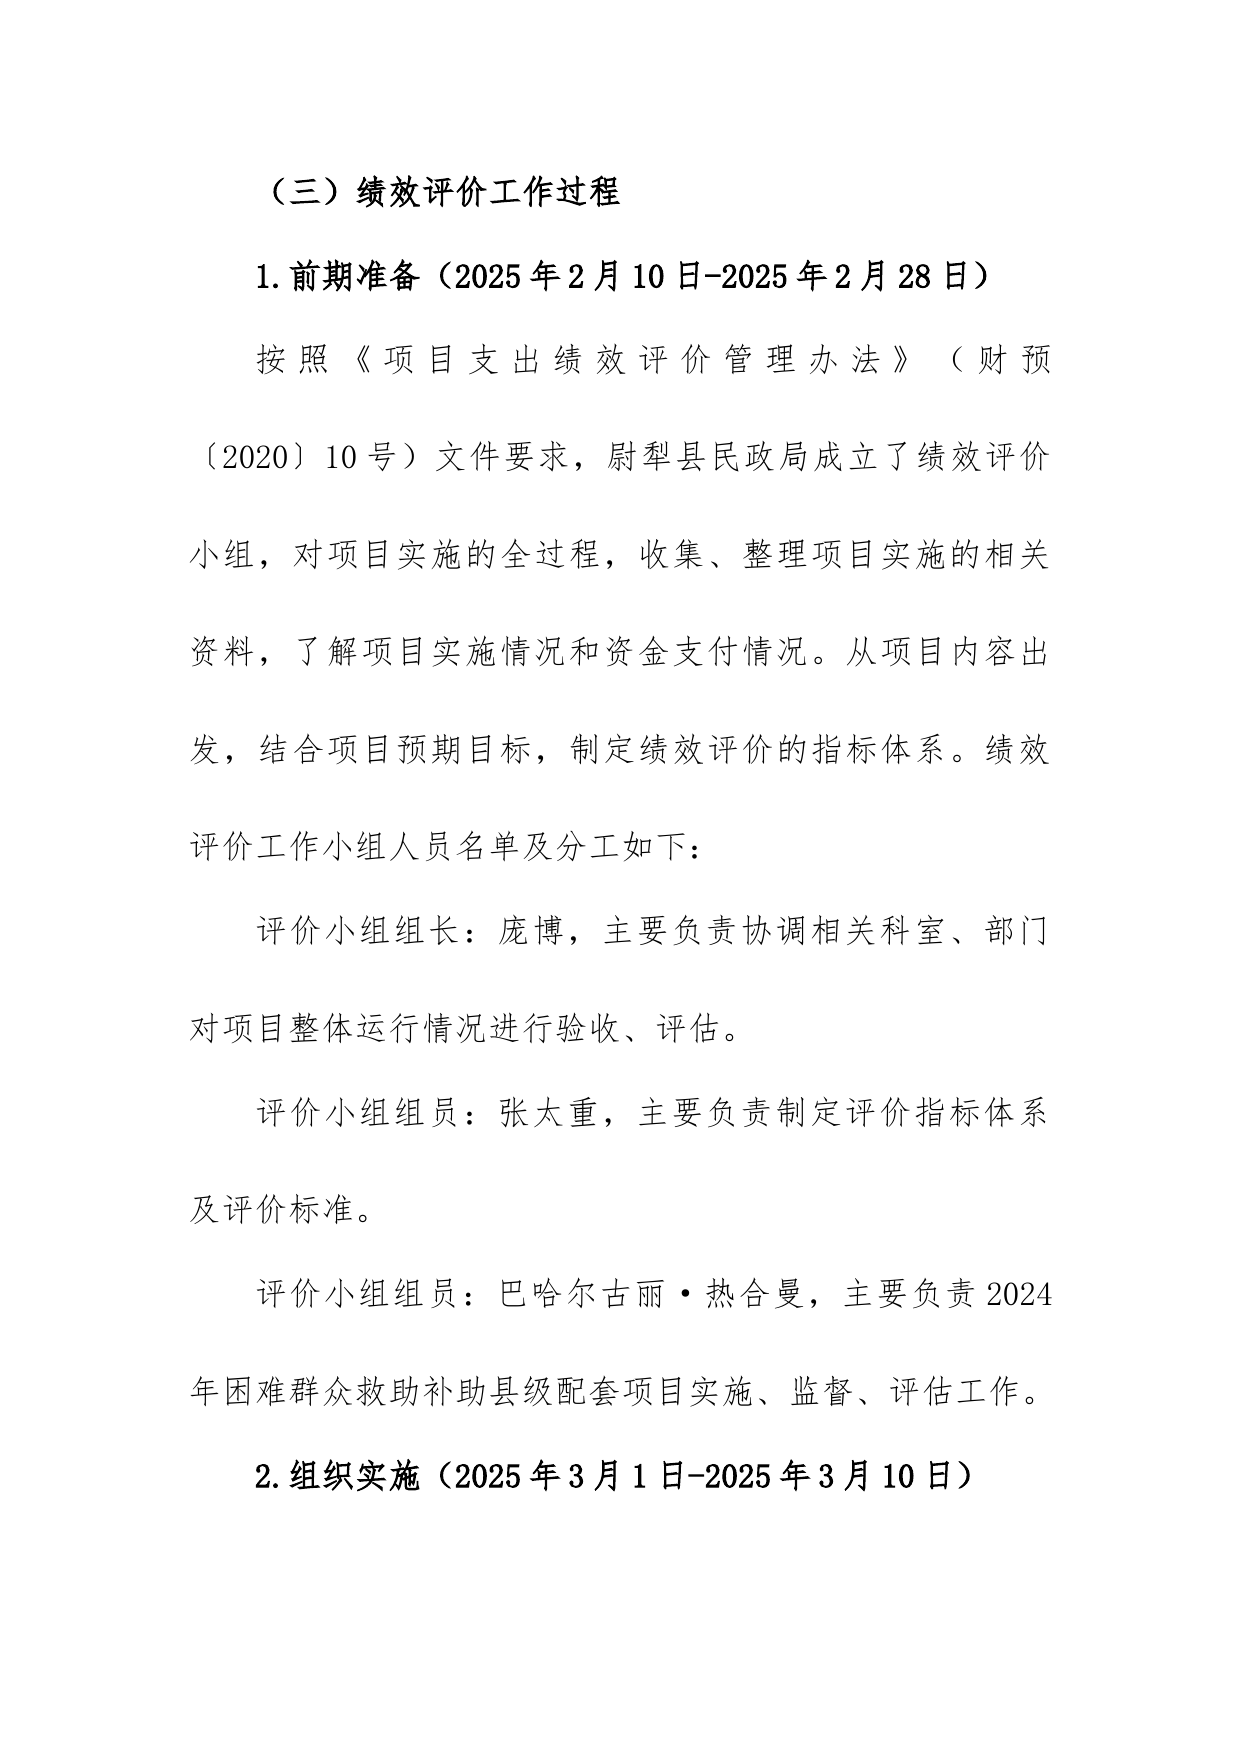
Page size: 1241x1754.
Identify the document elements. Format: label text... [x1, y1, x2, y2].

subtitle （三）绩效评价工作过程 [187, 157, 1053, 222]
text 评价小组组员：张太重，主要负责制定评价指标体系及评价标准。 [187, 1077, 1053, 1240]
text 评价小组组员：巴哈尔古丽·热合曼，主要负责2024年困难群众救助补助县级配套项目实施、监督、评估工作。 [187, 1259, 1053, 1421]
text 评价小组组长：庞博，主要负责协调相关科室、部门对项目整体运行情况进行验收、评估。 [187, 896, 1053, 1058]
text 按照《项目支出绩效评价管理办法》（财预〔2020〕10号）文件要求，尉犁县民政局成立了绩效评价小组，对项目实施的全过程，收集、整理项目实施的相关资料，了解项目实施情况和资金支付情况。从项目内容出发，结合项目预期目标，制定绩效评价的指标体系。绩效评价工作小组人员名单及分工如下： [187, 324, 1053, 877]
text 2.组织实施（2025年3月1日-2025年3月10日） [187, 1440, 1053, 1505]
text 1.前期准备（2025年2月10日-2025年2月28日） [187, 241, 1053, 306]
